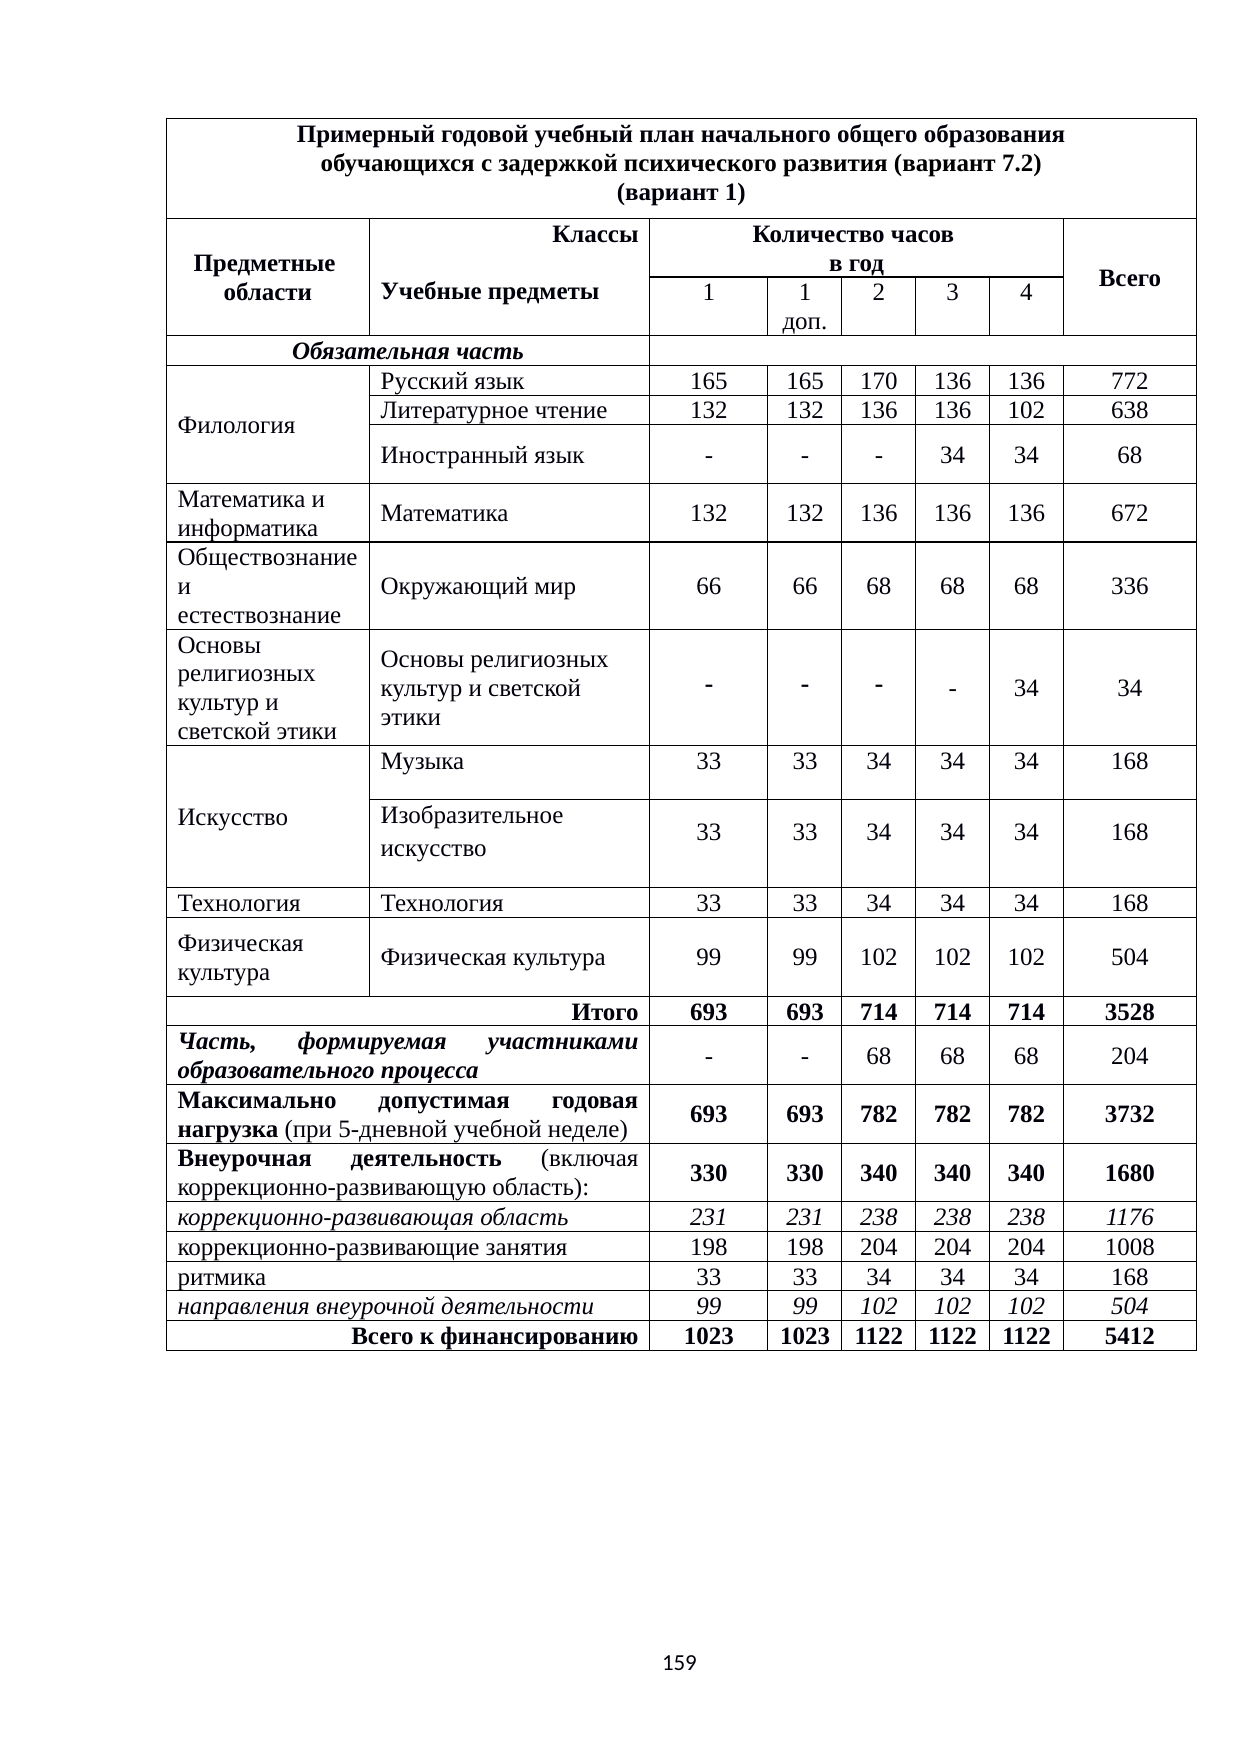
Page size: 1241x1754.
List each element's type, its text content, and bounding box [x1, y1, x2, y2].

table_cell 34 [990, 800, 1063, 887]
table_cell направления внеурочной деятельности [167, 1291, 649, 1320]
table_cell 136 [916, 484, 989, 541]
table_cell 638 [1064, 396, 1196, 424]
table_cell 34 [842, 746, 915, 799]
table_cell Итого [167, 997, 649, 1025]
table_cell 2 [842, 278, 915, 335]
table_cell 102 [842, 1291, 915, 1320]
table_cell Математика и информатика [167, 484, 369, 541]
table_cell Физическая культура [167, 918, 369, 996]
table_cell Искусство [167, 746, 369, 887]
table_cell 340 [842, 1144, 915, 1201]
table_cell 102 [990, 918, 1063, 996]
table_cell 1680 [1064, 1144, 1196, 1201]
table_cell 34 [990, 1262, 1063, 1290]
table_cell 34 [842, 1262, 915, 1290]
table_cell Предметные области [167, 219, 369, 335]
table_cell Внеурочная деятельность (включая коррекционно-развивающую область): [167, 1144, 649, 1201]
table_cell 340 [916, 1144, 989, 1201]
table_cell 1 [650, 278, 767, 335]
table_cell 33 [650, 746, 767, 799]
table_cell 132 [768, 484, 841, 541]
table_cell 33 [650, 888, 767, 917]
table_cell Основы религиозных культур и светской этики [370, 630, 649, 745]
table_cell 168 [1064, 1262, 1196, 1290]
table_cell 782 [842, 1085, 915, 1142]
table_cell Классы Учебные предметы [370, 219, 649, 335]
table_header Примерный годовой учебный план начального общего образования обучающихся с задержкой психического развития (вариант 7.2) (вариант 1) [167, 119, 1196, 218]
table_cell 99 [768, 918, 841, 996]
table_cell 330 [650, 1144, 767, 1201]
table_cell 504 [1064, 1291, 1196, 1320]
table_cell 1 доп. [768, 278, 841, 335]
table_cell 99 [650, 1291, 767, 1320]
table_cell 136 [916, 366, 989, 394]
table_cell 102 [990, 1291, 1063, 1320]
table_cell 772 [1064, 366, 1196, 394]
table_cell 68 [916, 543, 989, 629]
table_cell Изобразительное искусство [370, 800, 649, 887]
table_cell 238 [842, 1202, 915, 1231]
table_cell 168 [1064, 746, 1196, 799]
table_cell 34 [990, 888, 1063, 917]
table_cell коррекционно-развивающая область [167, 1202, 649, 1231]
table_cell Часть, формируемая участниками образовательного процесса [167, 1026, 649, 1084]
table_cell 68 [990, 543, 1063, 629]
table_cell 5412 [1064, 1321, 1196, 1350]
table_cell [650, 336, 1196, 365]
table_cell Всего к финансированию [167, 1321, 649, 1350]
table_cell Иностранный язык [370, 425, 649, 483]
table_cell 68 [1064, 425, 1196, 483]
table_cell ритмика [167, 1262, 649, 1290]
table_cell Всего [1064, 219, 1196, 335]
table_cell 3732 [1064, 1085, 1196, 1142]
table_cell [768, 630, 841, 745]
table_cell 136 [990, 366, 1063, 394]
table_cell 34 [990, 746, 1063, 799]
table_cell 204 [842, 1232, 915, 1261]
table_cell 102 [916, 918, 989, 996]
table_cell 66 [768, 543, 841, 629]
table_cell 34 [842, 888, 915, 917]
table_cell 168 [1064, 800, 1196, 887]
table_cell Технология [167, 888, 369, 917]
table_cell [842, 630, 915, 745]
table_cell Окружающий мир [370, 543, 649, 629]
table_cell 693 [650, 997, 767, 1025]
table_cell Обществознание и естествознание [167, 543, 369, 629]
table_cell - [916, 630, 989, 745]
table_cell 68 [990, 1026, 1063, 1084]
table_cell 714 [990, 997, 1063, 1025]
table_cell 34 [916, 1262, 989, 1290]
table_cell 231 [768, 1202, 841, 1231]
table_cell 1122 [916, 1321, 989, 1350]
table_cell 66 [650, 543, 767, 629]
table_cell 68 [842, 1026, 915, 1084]
table_cell 693 [650, 1085, 767, 1142]
table_cell 99 [650, 918, 767, 996]
table_cell 165 [768, 366, 841, 394]
table_cell 102 [842, 918, 915, 996]
table_cell 33 [768, 800, 841, 887]
table_cell 504 [1064, 918, 1196, 996]
table_cell 102 [990, 396, 1063, 424]
table_cell 165 [650, 366, 767, 394]
table_cell 204 [1064, 1026, 1196, 1084]
table_cell 34 [842, 800, 915, 887]
table_cell 132 [650, 396, 767, 424]
table_cell 102 [916, 1291, 989, 1320]
table_cell 34 [1064, 630, 1196, 745]
table_cell 136 [990, 484, 1063, 541]
table_cell Основы религиозных культур и светской этики [167, 630, 369, 745]
table_cell 336 [1064, 543, 1196, 629]
table_cell 168 [1064, 888, 1196, 917]
table_cell 33 [768, 888, 841, 917]
table_cell 714 [916, 997, 989, 1025]
table_cell 204 [990, 1232, 1063, 1261]
table_cell 693 [768, 1085, 841, 1142]
table_cell 99 [768, 1291, 841, 1320]
table_cell [650, 630, 767, 745]
table_cell 3 [916, 278, 989, 335]
table_cell Количество часов в год [650, 219, 1063, 276]
table_cell 34 [916, 800, 989, 887]
table_cell 132 [650, 484, 767, 541]
table_cell - [650, 425, 767, 483]
table_cell 1176 [1064, 1202, 1196, 1231]
table_cell 34 [990, 425, 1063, 483]
table_cell 33 [650, 1262, 767, 1290]
table_cell 4 [990, 278, 1063, 335]
table_cell 238 [916, 1202, 989, 1231]
table_cell - [768, 1026, 841, 1084]
table_cell 136 [842, 484, 915, 541]
table_cell 1122 [990, 1321, 1063, 1350]
table_cell 33 [768, 746, 841, 799]
table_cell 34 [990, 630, 1063, 745]
table_cell - [842, 425, 915, 483]
table_cell 68 [842, 543, 915, 629]
table_cell 238 [990, 1202, 1063, 1231]
table_cell коррекционно-развивающие занятия [167, 1232, 649, 1261]
table_cell - [768, 425, 841, 483]
table_cell 136 [916, 396, 989, 424]
table_cell Русский язык [370, 366, 649, 394]
table_cell 672 [1064, 484, 1196, 541]
table_cell Литературное чтение [370, 396, 649, 424]
table_cell 33 [768, 1262, 841, 1290]
table_cell 1122 [842, 1321, 915, 1350]
table_cell 132 [768, 396, 841, 424]
table_cell 1023 [650, 1321, 767, 1350]
table_cell 34 [916, 888, 989, 917]
table_cell 1023 [768, 1321, 841, 1350]
table_cell Физическая культура [370, 918, 649, 996]
table_cell Максимально допустимая годовая нагрузка (при 5-дневной учебной неделе) [167, 1085, 649, 1142]
table_cell Технология [370, 888, 649, 917]
table_cell 170 [842, 366, 915, 394]
table_cell 340 [990, 1144, 1063, 1201]
table_cell 231 [650, 1202, 767, 1231]
table_cell 198 [768, 1232, 841, 1261]
table_cell Филология [167, 366, 369, 483]
table_cell Обязательная часть [167, 336, 649, 365]
table_cell 714 [842, 997, 915, 1025]
table_cell 34 [916, 746, 989, 799]
table_cell - [650, 1026, 767, 1084]
table_cell 3528 [1064, 997, 1196, 1025]
table_cell 68 [916, 1026, 989, 1084]
table_cell Музыка [370, 746, 649, 799]
table_cell 204 [916, 1232, 989, 1261]
table_cell 34 [916, 425, 989, 483]
table_cell 1008 [1064, 1232, 1196, 1261]
table_cell Математика [370, 484, 649, 541]
table_cell 782 [990, 1085, 1063, 1142]
table_cell 136 [842, 396, 915, 424]
table_cell 330 [768, 1144, 841, 1201]
table_cell 693 [768, 997, 841, 1025]
table_cell 198 [650, 1232, 767, 1261]
table_cell 782 [916, 1085, 989, 1142]
table_cell 33 [650, 800, 767, 887]
